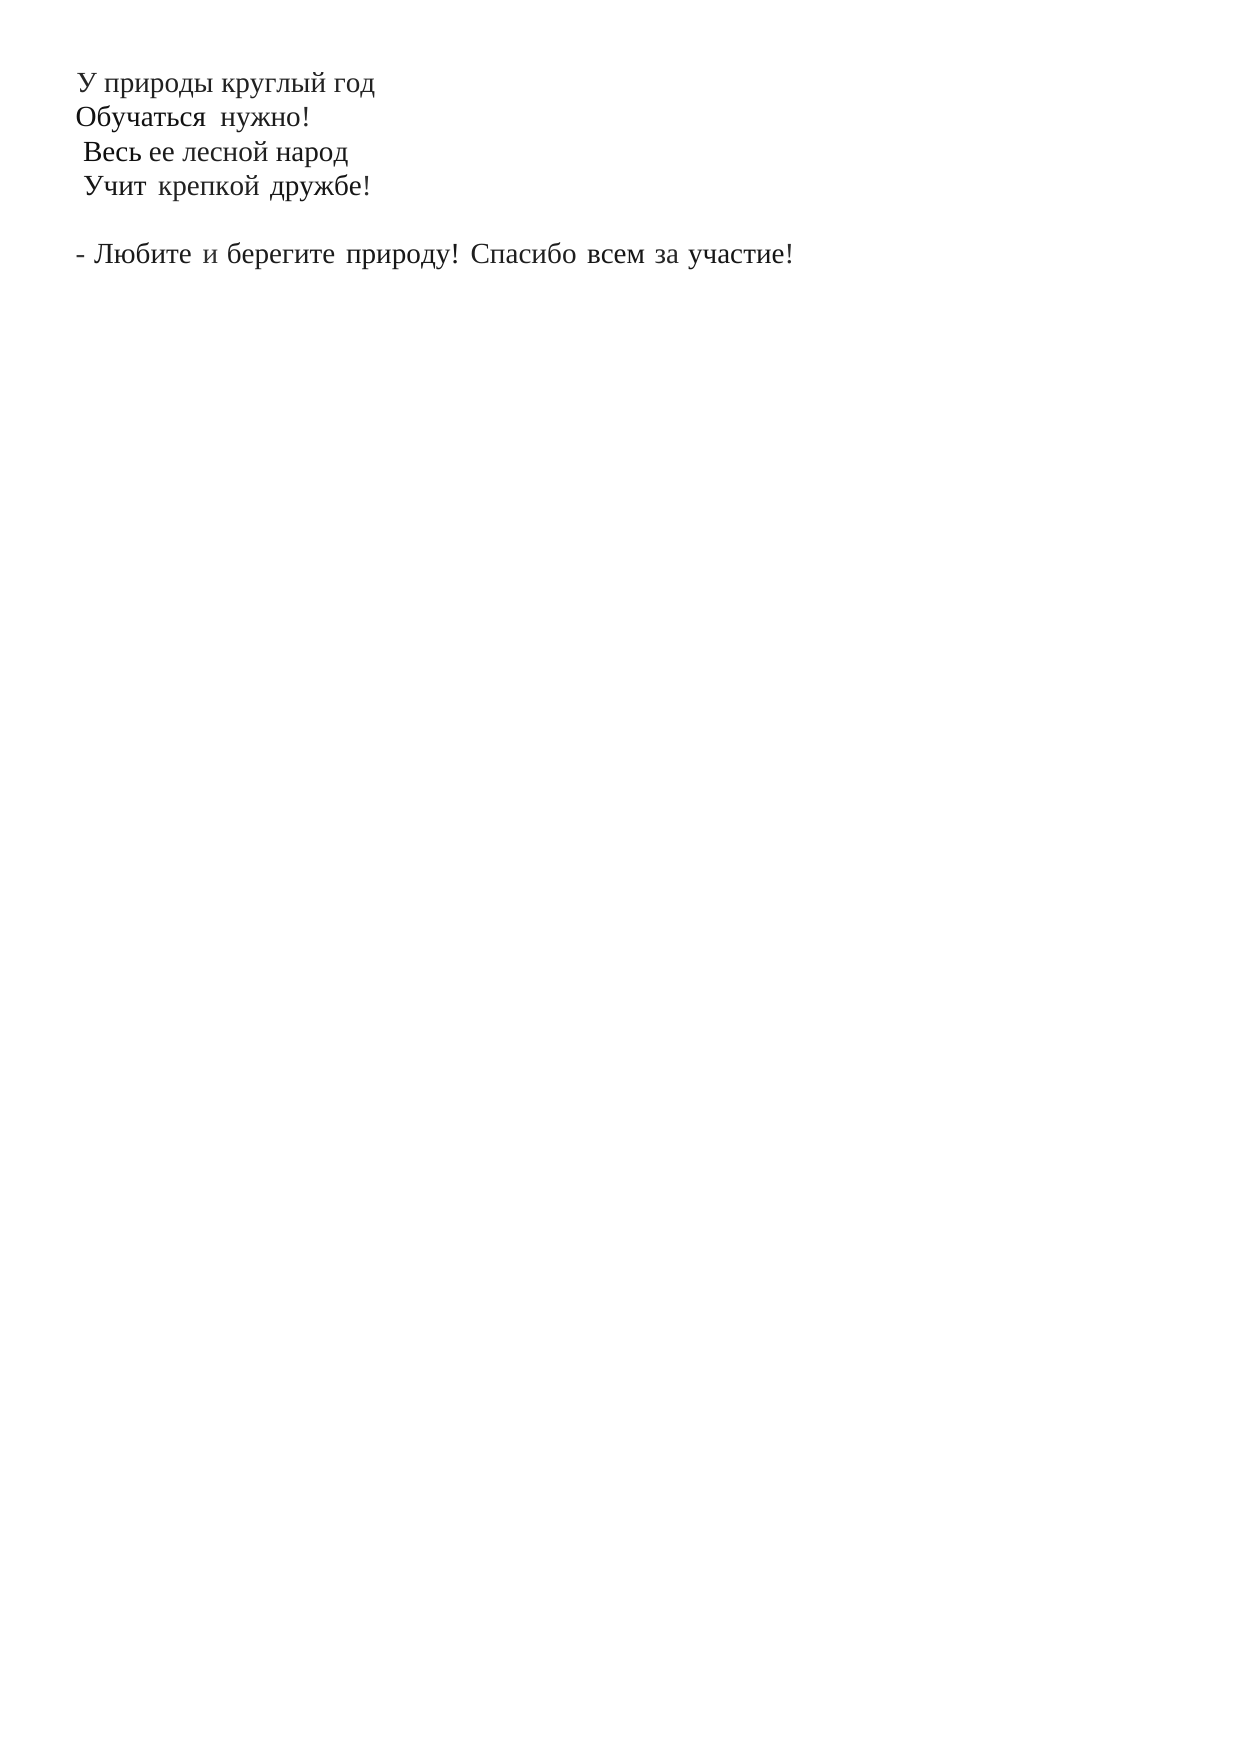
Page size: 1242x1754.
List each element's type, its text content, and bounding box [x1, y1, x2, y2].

text Учит крепкой дружбе! [75, 168, 1198, 202]
text Весь ее лесной народ [75, 134, 1198, 167]
text Обучаться нужно! [75, 99, 1198, 133]
text - Любите и берегите природу! Спасибо всем за участие! [75, 236, 1198, 270]
text У природы круглый год [76, 67, 1198, 99]
